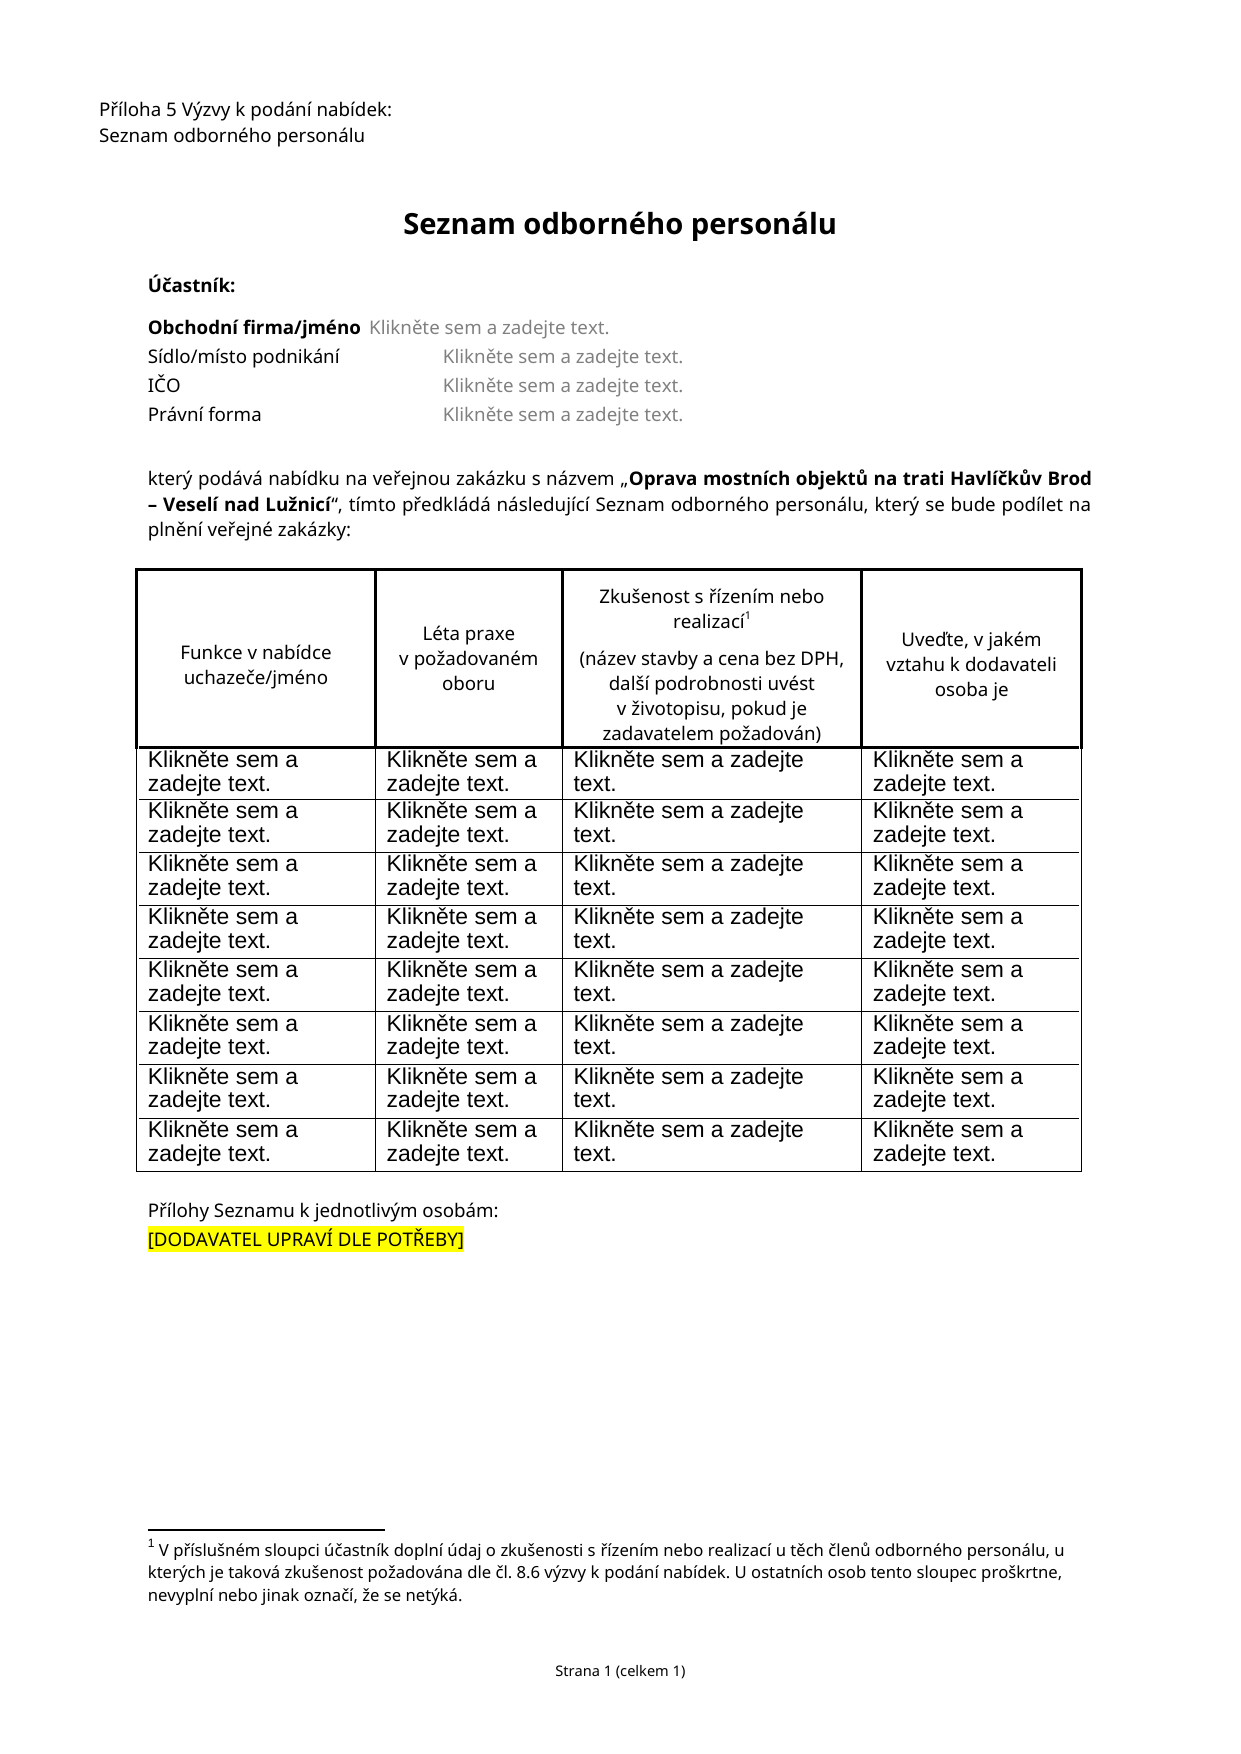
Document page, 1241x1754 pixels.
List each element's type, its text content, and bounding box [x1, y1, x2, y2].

table_header Uveďte, v jakém vztahu k dodavateli osoba je [863, 571, 1080, 746]
table_header Léta praxe v požadovaném oboru [377, 571, 561, 746]
text Obchodní firma/jméno [148, 311, 1093, 340]
text [DODAVATEL UPRAVÍ DLE POTŘEBY] [148, 1223, 1092, 1252]
text Sídlo/místo podnikání [148, 340, 1093, 369]
title Seznam odborného personálu [148, 203, 1093, 243]
table_header Zkušenost s řízením nebo realizací (název stavby a cena bez DPH, další podrobnosti uvést v životopisu, pokud je zadavatelem požadován) [564, 571, 860, 746]
table_header Funkce v nabídce uchazeče/jméno [138, 571, 374, 746]
text který podává nabídku na veřejnou zakázku s názvem „Oprava mostních objektů na trati Havlíčkův Brod – Veselí nad Lužnicí“, tímto předkládá následující Seznam odborného personálu, který se bude podílet na plnění veřejné zakázky: [148, 465, 1093, 542]
text Účastník: [148, 268, 1093, 299]
text IČO [148, 369, 1093, 398]
text Přílohy Seznamu k jednotlivým osobám: [148, 1197, 1093, 1223]
text Právní forma [148, 398, 1093, 427]
